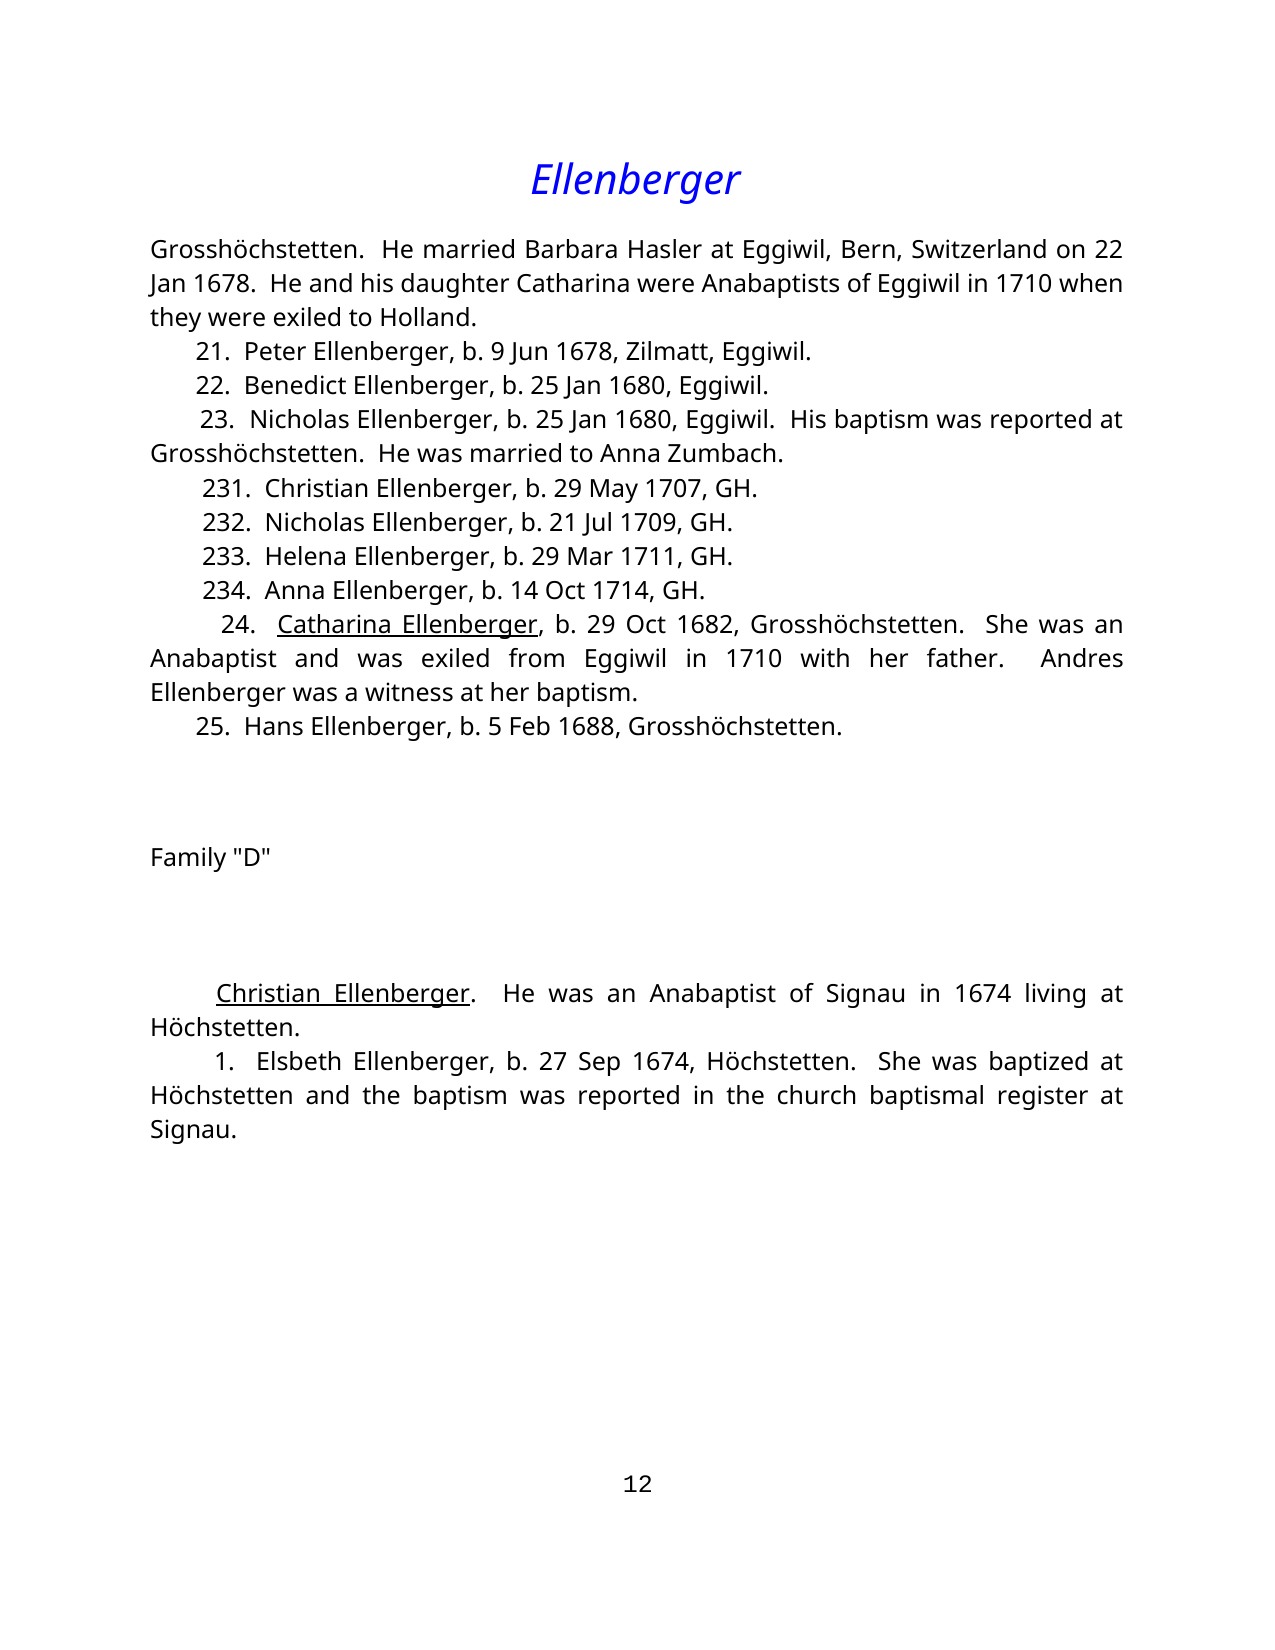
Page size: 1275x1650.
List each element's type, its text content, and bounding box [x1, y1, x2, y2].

text 234. Anna Ellenberger, b. 14 Oct 1714, GH. [150, 572, 1125, 606]
text 21. Peter Ellenberger, b. 9 Jun 1678, Zilmatt, Eggiwil. [150, 334, 1125, 368]
text 25. Hans Ellenberger, b. 5 Feb 1688, Grosshöchstetten. [150, 709, 1125, 743]
text 24. Catharina Ellenberger, b. 29 Oct 1682, Grosshöchstetten. She was an Anabaptist and was exiled from Eggiwil in 1710 with her father. Andres Ellenberger was a witness at her baptism. [150, 606, 1125, 709]
text 231. Christian Ellenberger, b. 29 May 1707, GH. [150, 470, 1125, 504]
text Family "D" [150, 839, 1125, 873]
text 233. Helena Ellenberger, b. 29 Mar 1711, GH. [150, 538, 1125, 572]
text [150, 232, 1125, 334]
text Christian Ellenberger. He was an Anabaptist of Signau in 1674 living at Höchstetten. [150, 975, 1125, 1043]
text 232. Nicholas Ellenberger, b. 21 Jul 1709, GH. [150, 504, 1125, 538]
text 22. Benedict Ellenberger, b. 25 Jan 1680, Eggiwil. [150, 368, 1125, 402]
text 23. Nicholas Ellenberger, b. 25 Jan 1680, Eggiwil. His baptism was reported at Grosshöchstetten. He was married to Anna Zumbach. [150, 402, 1125, 470]
text 1. Elsbeth Ellenberger, b. 27 Sep 1674, Höchstetten. She was baptized at Höchstetten and the baptism was reported in the church baptismal register at Signau. [150, 1043, 1125, 1146]
